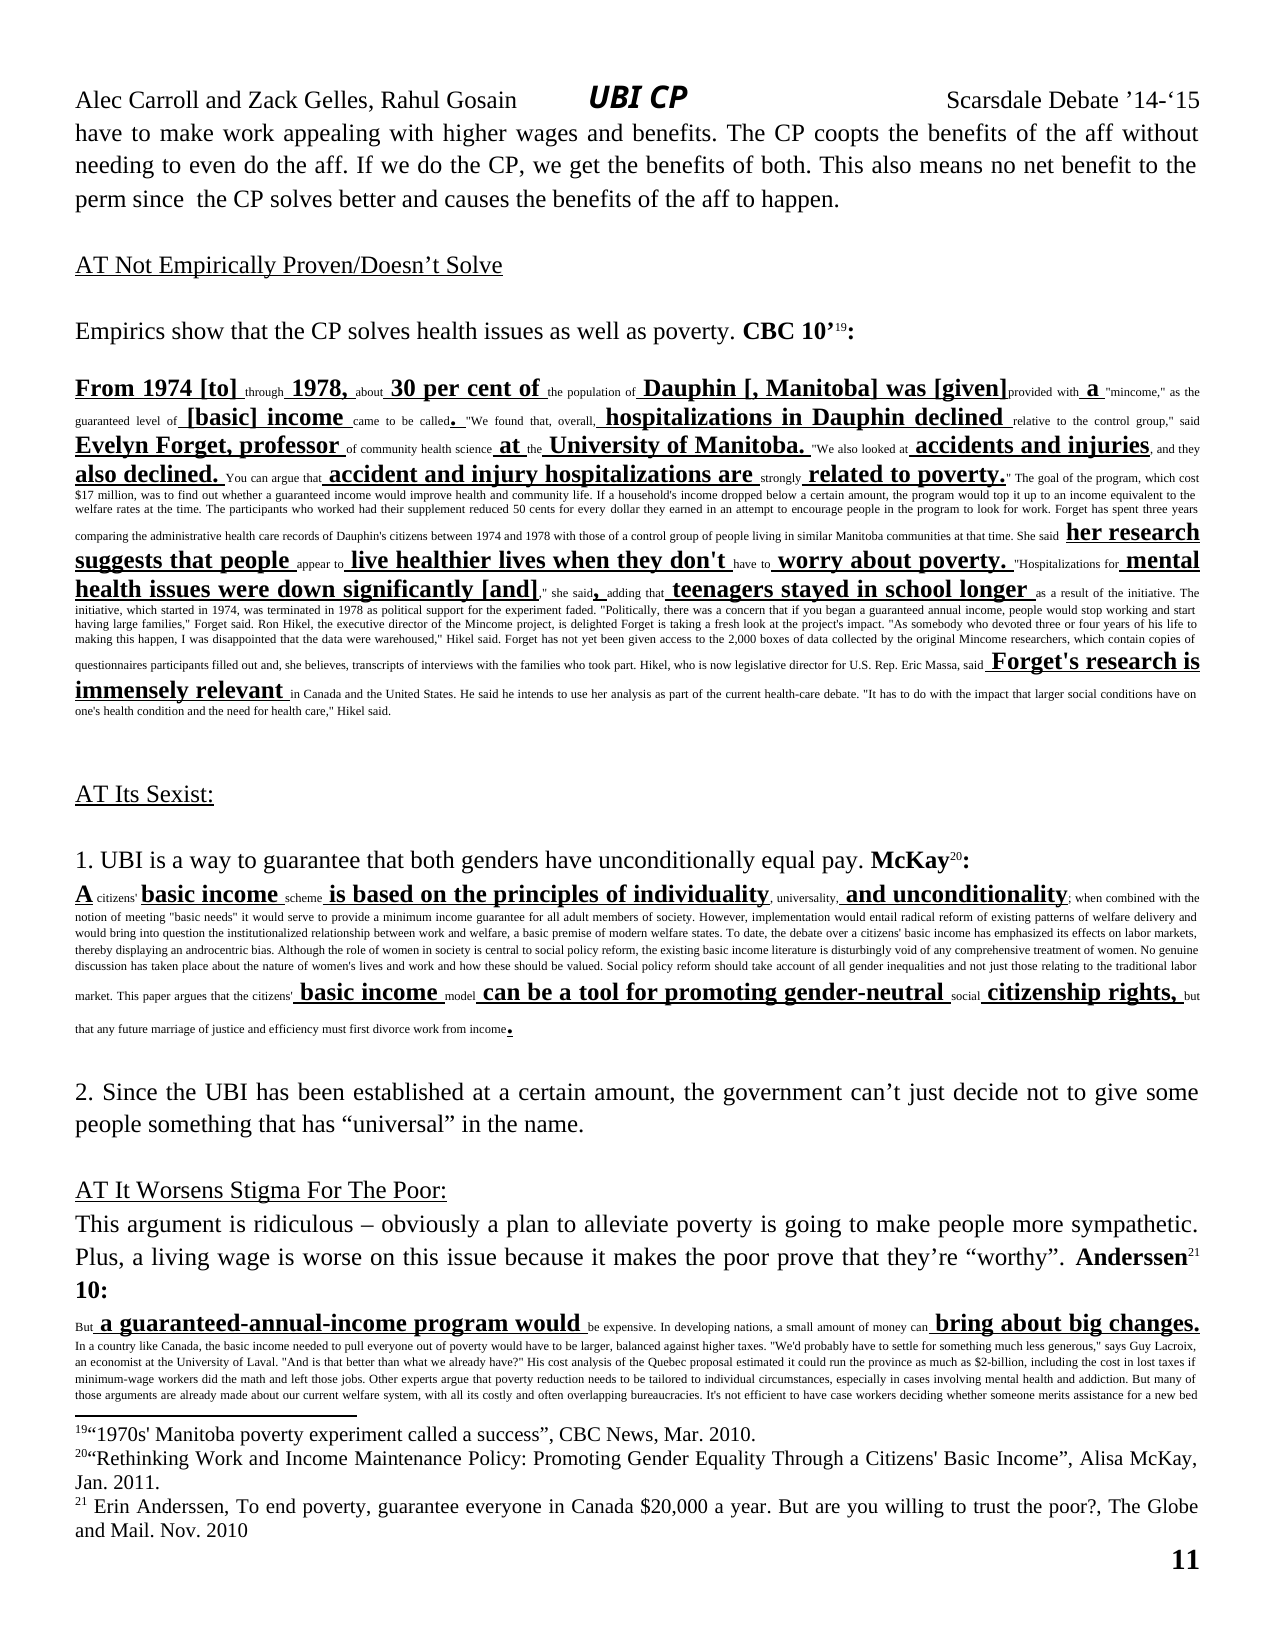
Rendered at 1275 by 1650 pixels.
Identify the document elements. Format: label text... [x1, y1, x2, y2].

text 2. Since the UBI has been established at a certain amount, the government can’t just decide not to give some people something that has “universal” in the name. [75, 1077, 1200, 1138]
subtitle AT Its Sexist: [75, 779, 1200, 808]
subtitle AT It Worsens Stigma For The Poor: [75, 1176, 1200, 1204]
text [75, 118, 1200, 212]
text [75, 1308, 1200, 1402]
text Empirics show that the CP solves health issues as well as poverty. CBC 10’: [75, 316, 1200, 344]
subtitle AT Not Empirically Proven/Doesn’t Solve [75, 250, 1200, 278]
text A citizens' basic income scheme is based on the principles of individuality, universality, and unconditionality; when combined with the notion of meeting "basic needs" it would serve to provide a minimum income guarantee for all adult members of society. However, implementation would entail radical reform of existing patterns of welfare delivery and would bring into question the institutionalized relationship between work and welfare, a basic premise of modern welfare states. To date, the debate over a citizens' basic income has emphasized its effects on labor markets, thereby displaying an androcentric bias. Although the role of women in society is central to social policy reform, the existing basic income literature is disturbingly void of any comprehensive treatment of women. No genuine discussion has taken place about the nature of women's lives and work and how these should be valued. Social policy reform should take account of all gender inequalities and not just those relating to the traditional labor market. This paper argues that the citizens' basic income model can be a tool for promoting gender-neutral social citizenship rights, but that any future marriage of justice and efficiency must first divorce work from income. [75, 879, 1200, 1039]
text This argument is ridiculous – obviously a plan to alleviate poverty is going to make people more sympathetic. Plus, a living wage is worse on this issue because it makes the poor prove that they’re “worthy”. Anderssen 10: [75, 1209, 1200, 1303]
text 1. UBI is a way to guarantee that both genders have unconditionally equal pay. McKay: [75, 846, 1200, 874]
text From 1974 [to] through 1978, about 30 per cent of the population of Dauphin [, Manitoba] was [given]provided with a "mincome," as the guaranteed level of [basic] income came to be called. "We found that, overall, hospitalizations in Dauphin declined relative to the control group," said Evelyn Forget, professor of community health science at the University of Manitoba. "We also looked at accidents and injuries, and they also declined. You can argue that accident and injury hospitalizations are strongly related to poverty." The goal of the program, which cost $17 million, was to find out whether a guaranteed income would improve health and community life. If a household's income dropped below a certain amount, the program would top it up to an income equivalent to the welfare rates at the time. The participants who worked had their supplement reduced 50 cents for every dollar they earned in an attempt to encourage people in the program to look for work. Forget has spent three years comparing the administrative health care records of Dauphin's citizens between 1974 and 1978 with those of a control group of people living in similar Manitoba communities at that time. She said her research suggests that people appear to live healthier lives when they don't have to worry about poverty. "Hospitalizations for mental health issues were down significantly [and]," she said, adding that teenagers stayed in school longer as a result of the initiative. The initiative, which started in 1974, was terminated in 1978 as political support for the experiment faded. "Politically, there was a concern that if you began a guaranteed annual income, people would stop working and start having large families," Forget said. Ron Hikel, the executive director of the Mincome project, is delighted Forget is taking a fresh look at the project's impact. "As somebody who devoted three or four years of his life to making this happen, I was disappointed that the data were warehoused," Hikel said. Forget has not yet been given access to the 2,000 boxes of data collected by the original Mincome researchers, which contain copies of questionnaires participants filled out and, she believes, transcripts of interviews with the families who took part. Hikel, who is now legislative director for U.S. Rep. Eric Massa, said Forget's research is immensely relevant in Canada and the United States. He said he intends to use her analysis as part of the current health-care debate. "It has to do with the impact that larger social conditions have on one's health condition and the need for health care," Hikel said. [75, 373, 1200, 718]
